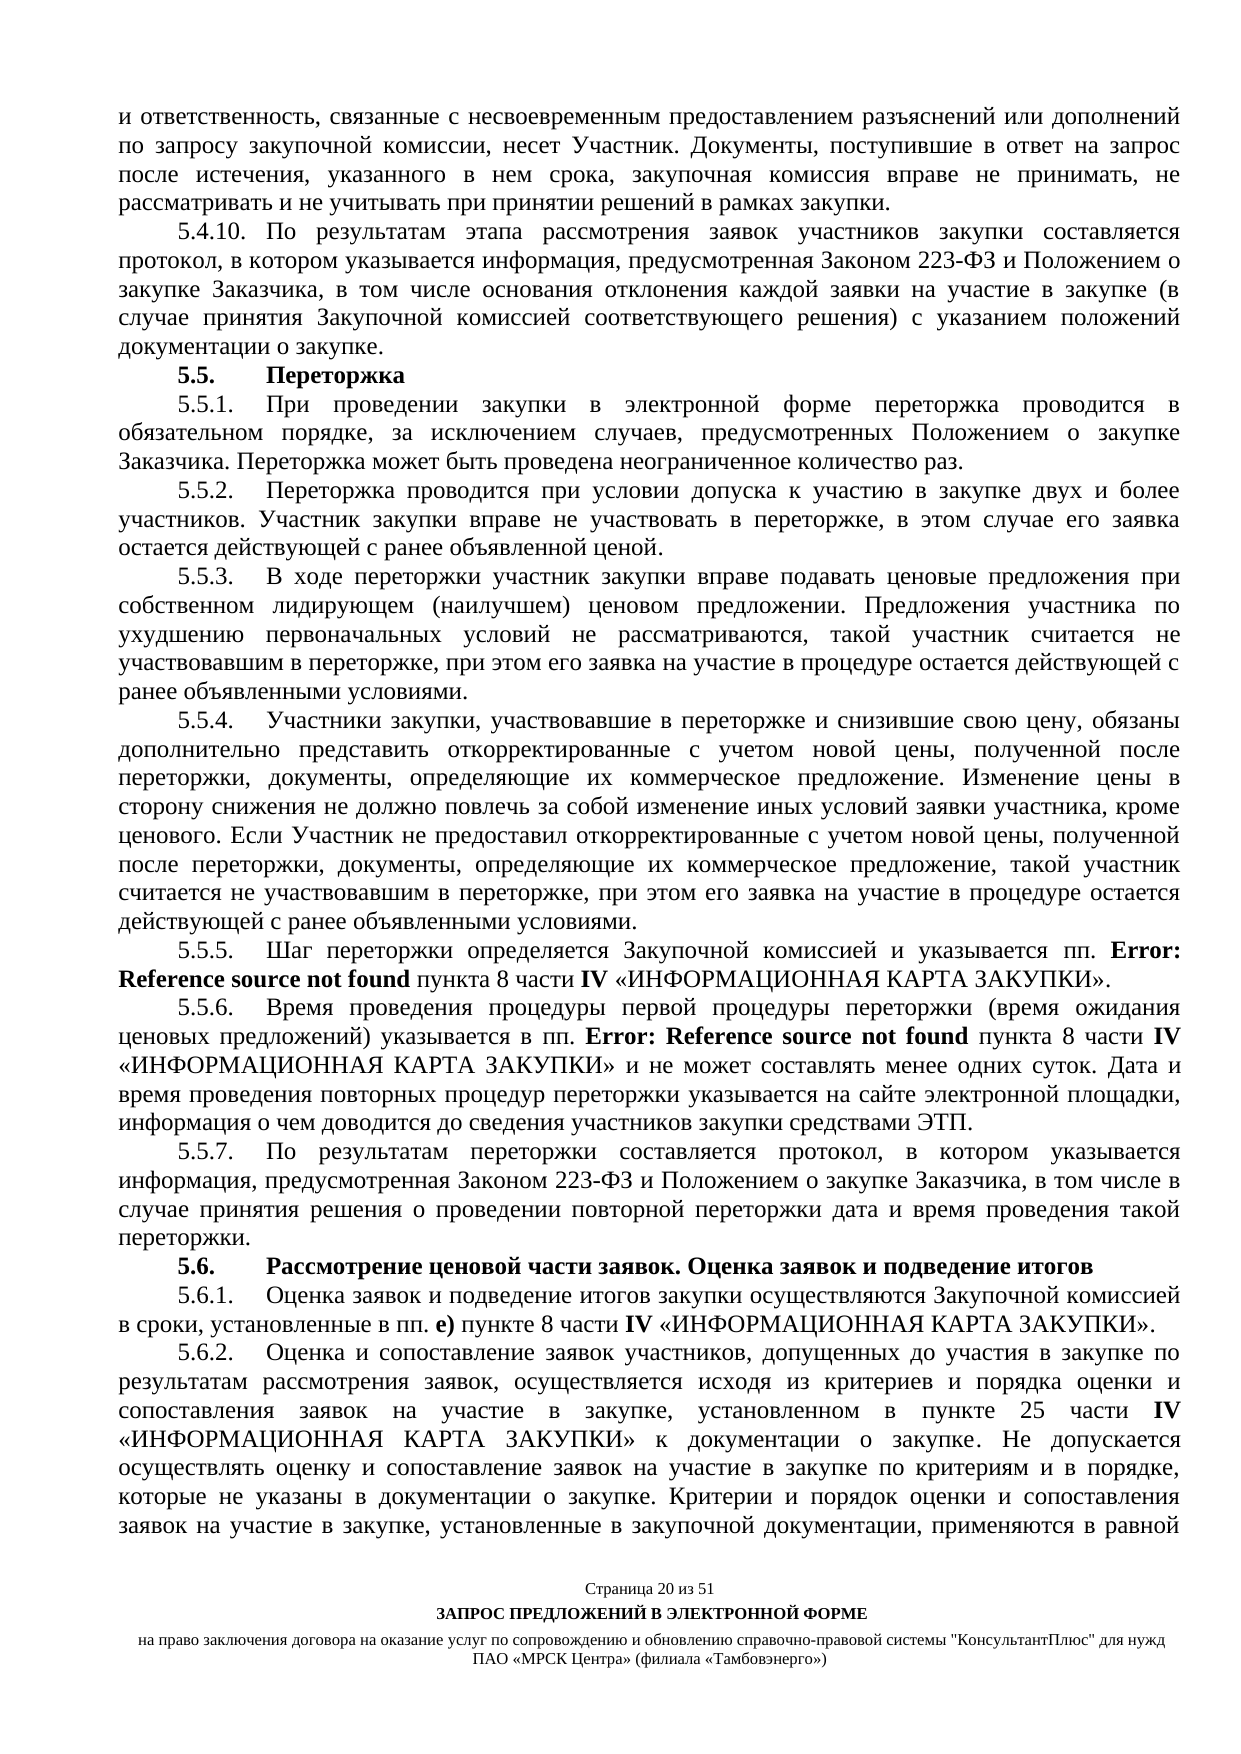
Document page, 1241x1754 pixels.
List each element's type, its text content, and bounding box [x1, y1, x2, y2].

subtitle Переторжка проводится при условии допуска к участию в закупке двух и более участников. Участник закупки вправе не участвовать в переторжке, в этом случае его заявка остается действующей с ранее объявленной ценой. [118, 475, 1181, 561]
subtitle При проведении закупки в электронной форме переторжка проводится в обязательном порядке, за исключением случаев, предусмотренных Положением о закупке Заказчика. Переторжка может быть проведена неограниченное количество раз. [118, 389, 1181, 475]
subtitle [118, 1337, 1181, 1539]
subtitle По результатам этапа рассмотрения заявок участников закупки составляется протокол, в котором указывается информация, предусмотренная Законом 223-ФЗ и Положением о закупке Заказчика, в том числе основания отклонения каждой заявки на участие в закупке (в случае принятия Закупочной комиссией соответствующего решения) с указанием положений документации о закупке. [118, 216, 1181, 360]
subtitle По результатам переторжки составляется протокол, в котором указывается информация, предусмотренная Законом 223-ФЗ и Положением о закупке Заказчика, в том числе в случае принятия решения о проведении повторной переторжки дата и время проведения такой переторжки. [118, 1136, 1181, 1251]
subtitle Оценка заявок и подведение итогов закупки осуществляются Закупочной комиссией в сроки, установленные в пп. е) пункте 8 части IV «ИНФОРМАЦИОННАЯ КАРТА ЗАКУПКИ». [118, 1280, 1181, 1337]
subtitle Переторжка [118, 360, 1181, 389]
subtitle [118, 101, 1181, 216]
subtitle Участники закупки, участвовавшие в переторжке и снизившие свою цену, обязаны дополнительно представить откорректированные с учетом новой цены, полученной после переторжки, документы, определяющие их коммерческое предложение. Изменение цены в сторону снижения не должно повлечь за собой изменение иных условий заявки участника, кроме ценового. Если Участник не предоставил откорректированные с учетом новой цены, полученной после переторжки, документы, определяющие их коммерческое предложение, такой участник считается не участвовавшим в переторжке, при этом его заявка на участие в процедуре остается действующей с ранее объявленными условиями. [118, 705, 1181, 935]
subtitle В ходе переторжки участник закупки вправе подавать ценовые предложения при собственном лидирующем (наилучшем) ценовом предложении. Предложения участника по ухудшению первоначальных условий не рассматриваются, такой участник считается не участвовавшим в переторжке, при этом его заявка на участие в процедуре остается действующей с ранее объявленными условиями. [118, 561, 1181, 705]
subtitle Рассмотрение ценовой части заявок. Оценка заявок и подведение итогов [118, 1251, 1181, 1280]
